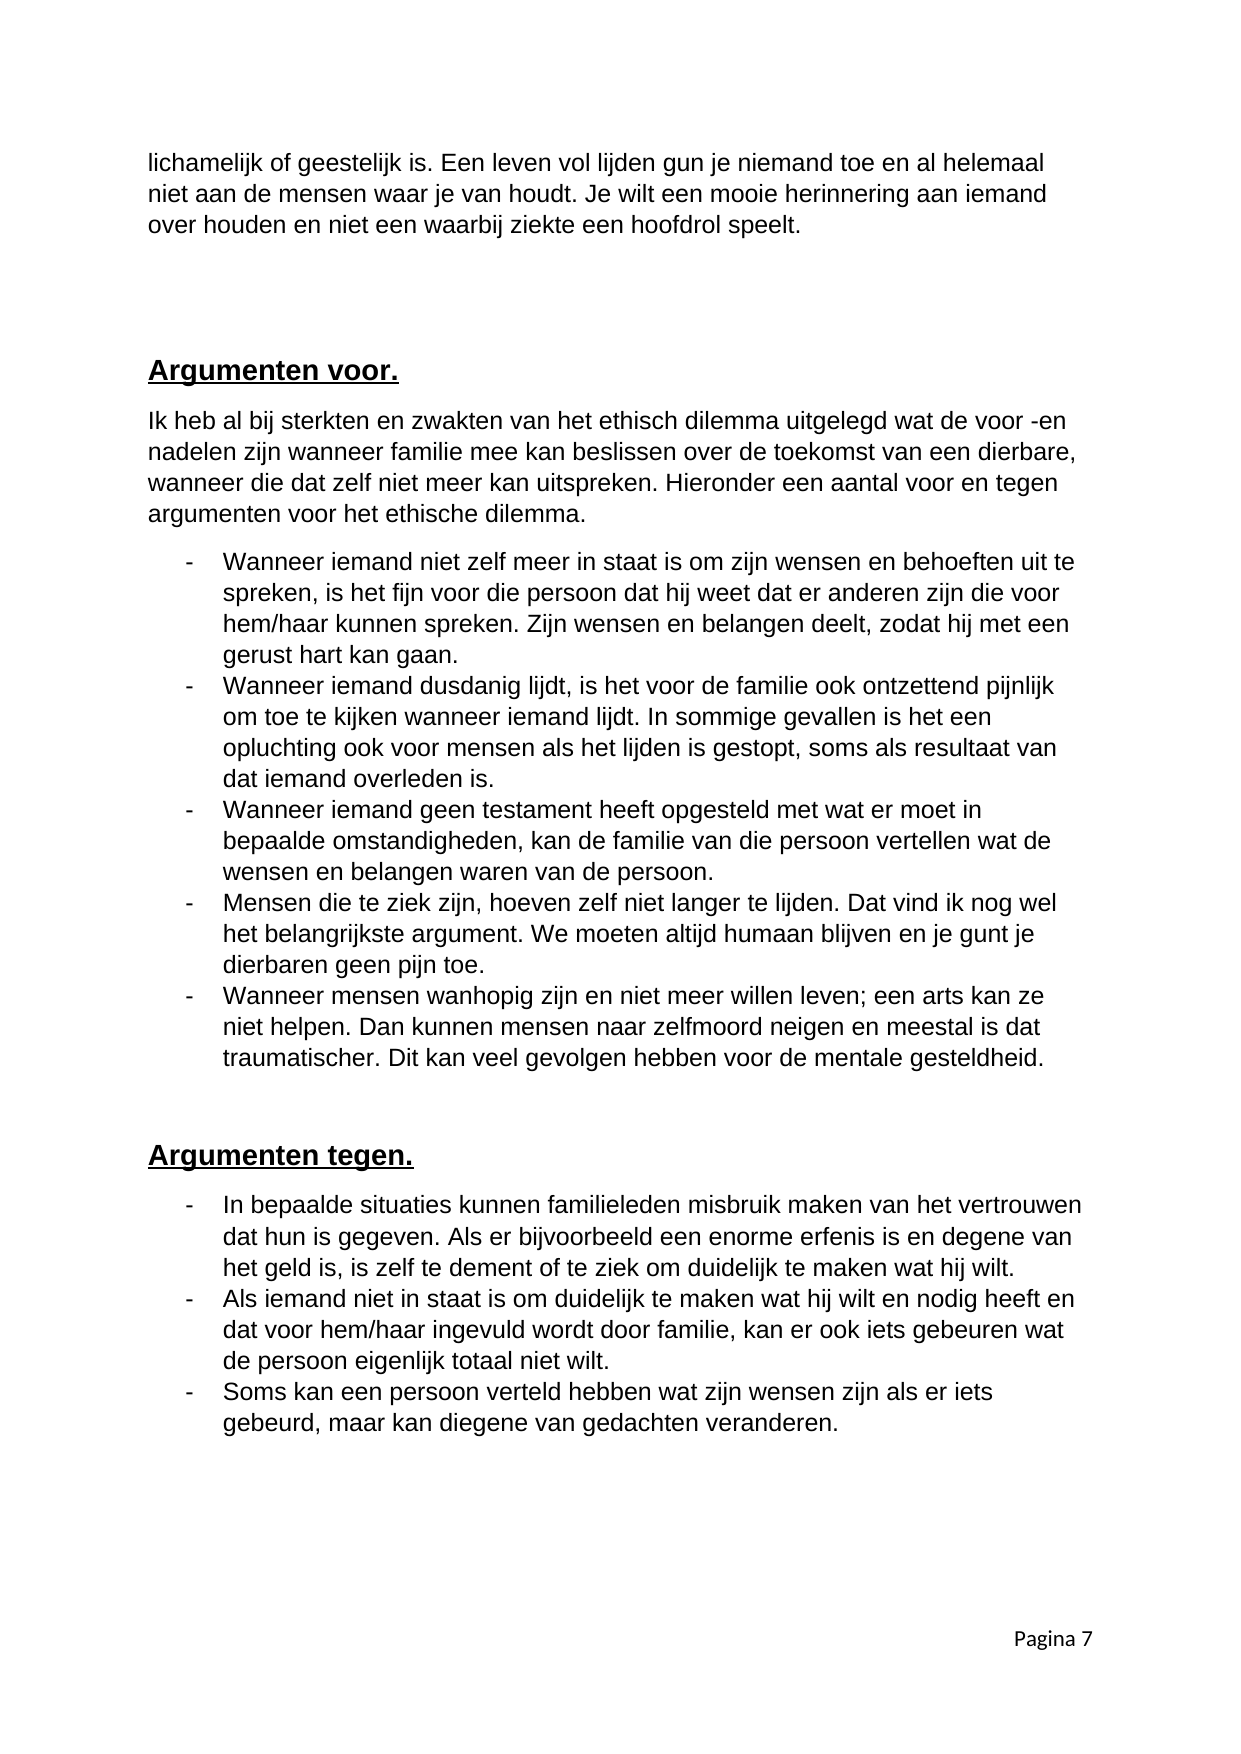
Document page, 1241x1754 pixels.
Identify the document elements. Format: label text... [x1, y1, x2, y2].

text Argumenten voor. [148, 353, 1093, 386]
text Argumenten tegen. [148, 1138, 1093, 1171]
text Ik heb al bij sterkten en zwakten van het ethisch dilemma uitgelegd wat de voor -en nadelen zijn wanneer familie mee kan beslissen over de toekomst van een dierbare, wanneer die dat zelf niet meer kan uitspreken. Hieronder een aantal voor en tegen argumenten voor het ethische dilemma. [148, 406, 1093, 527]
list Wanneer iemand geen testament heeft opgesteld met wat er moet in bepaalde omstandigheden, kan de familie van die persoon vertellen wat de wensen en belangen waren van de persoon. [185, 795, 1093, 886]
list Mensen die te ziek zijn, hoeven zelf niet langer te lijden. Dat vind ik nog wel het belangrijkste argument. We moeten altijd humaan blijven en je gunt je dierbaren geen pijn toe. [185, 888, 1093, 979]
list Wanneer mensen wanhopig zijn en niet meer willen leven; een arts kan ze niet helpen. Dan kunnen mensen naar zelfmoord neigen en meestal is dat traumatischer. Dit kan veel gevolgen hebben voor de mentale gesteldheid. [185, 981, 1093, 1072]
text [148, 148, 1093, 238]
list In bepaalde situaties kunnen familieleden misbruik maken van het vertrouwen dat hun is gegeven. Als er bijvoorbeeld een enorme erfenis is en degene van het geld is, is zelf te dement of te ziek om duidelijk te maken wat hij wilt. [185, 1191, 1093, 1281]
list Soms kan een persoon verteld hebben wat zijn wensen zijn als er iets gebeurd, maar kan diegene van gedachten veranderen. [185, 1377, 1093, 1437]
list Wanneer iemand niet zelf meer in staat is om zijn wensen en behoeften uit te spreken, is het fijn voor die persoon dat hij weet dat er anderen zijn die voor hem/haar kunnen spreken. Zijn wensen en belangen deelt, zodat hij met een gerust hart kan gaan. [185, 546, 1093, 668]
list Wanneer iemand dusdanig lijdt, is het voor de familie ook ontzettend pijnlijk om toe te kijken wanneer iemand lijdt. In sommige gevallen is het een opluchting ook voor mensen als het lijden is gestopt, soms als resultaat van dat iemand overleden is. [185, 671, 1093, 792]
list Als iemand niet in staat is om duidelijk te maken wat hij wilt en nodig heeft en dat voor hem/haar ingevuld wordt door familie, kan er ook iets gebeuren wat de persoon eigenlijk totaal niet wilt. [185, 1284, 1093, 1374]
